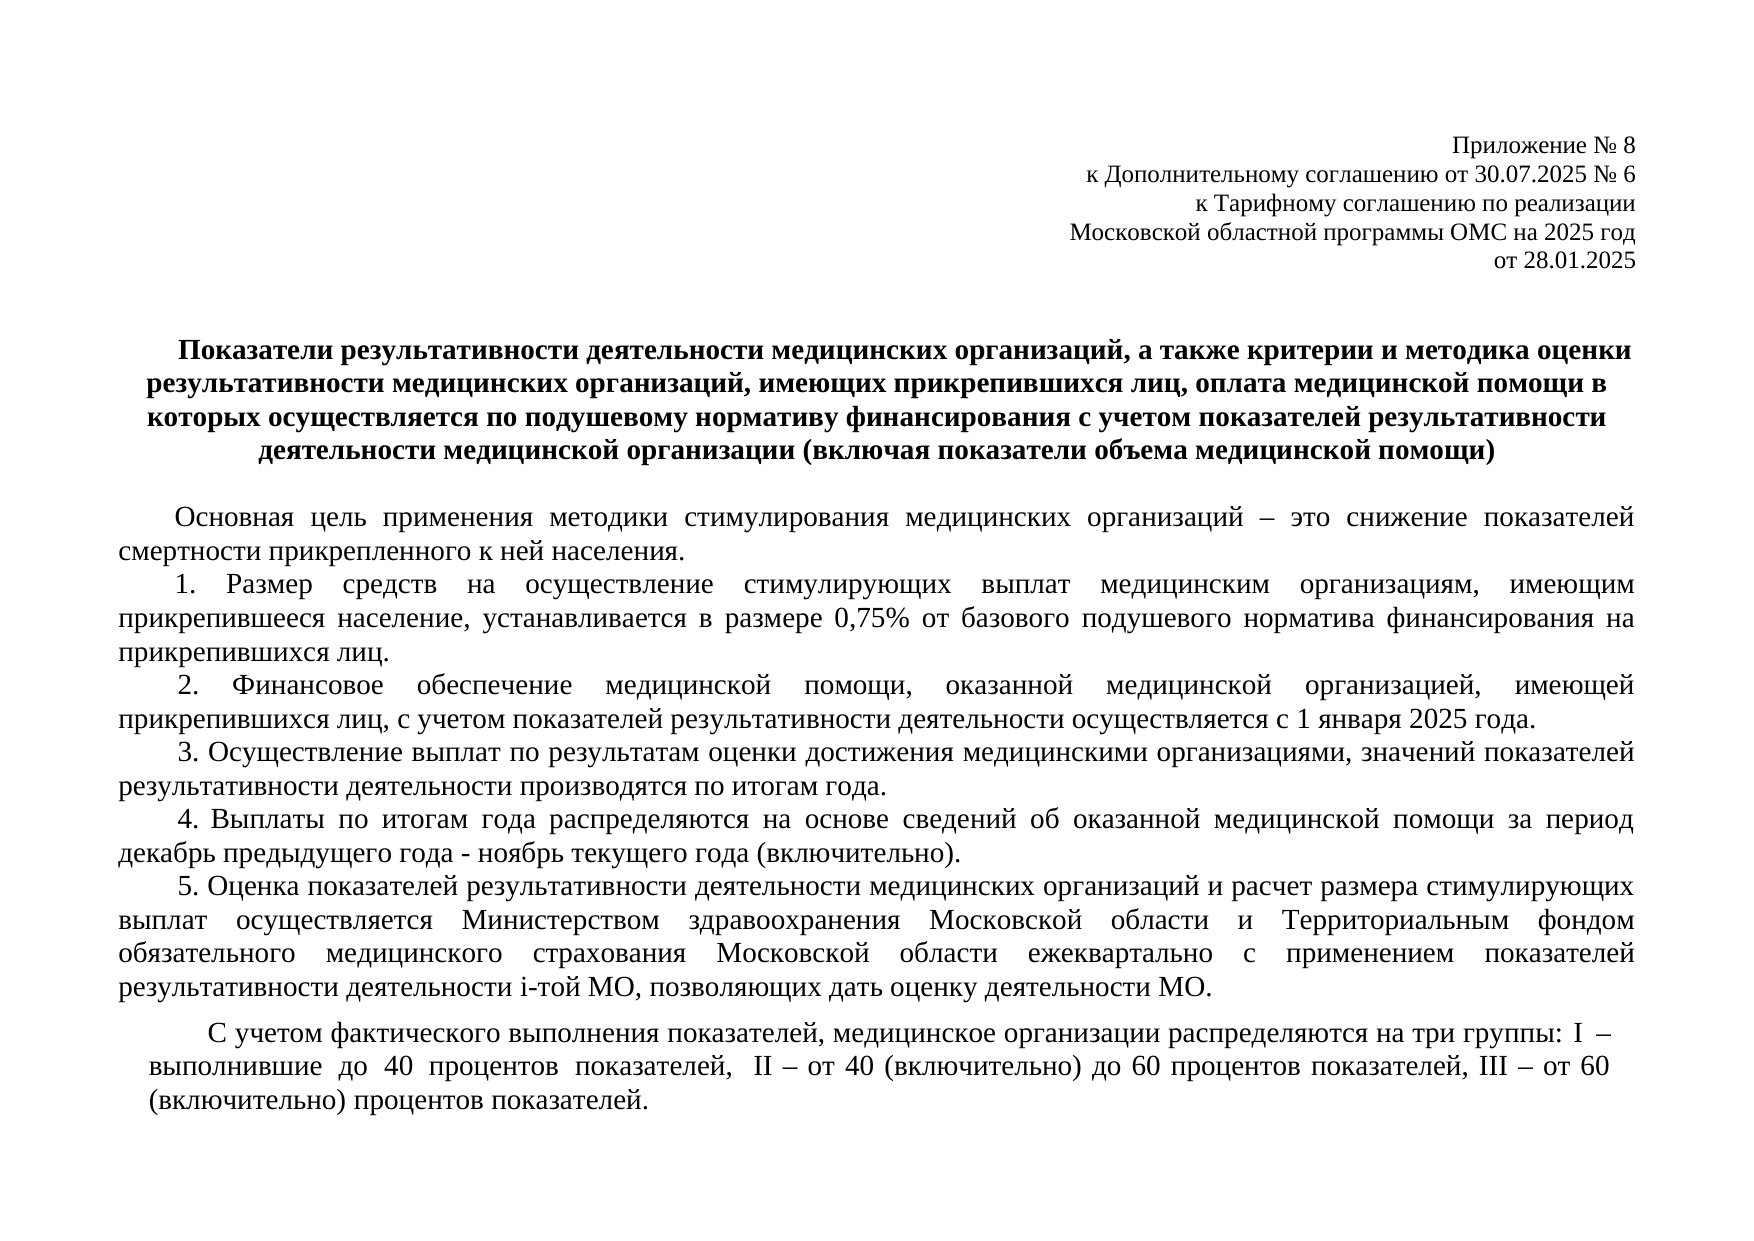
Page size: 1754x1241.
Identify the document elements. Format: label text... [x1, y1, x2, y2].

text 3. Осуществление выплат по результатам оценки достижения медицинскими организациями, значений показателей результативности деятельности производятся по итогам года. [118, 734, 1636, 801]
text 1. Размер средств на осуществление стимулирующих выплат медицинским организациям, имеющим прикрепившееся население, устанавливается в размере 0,75% от базового подушевого норматива финансирования на прикрепившихся лиц. [118, 567, 1636, 667]
text 2. Финансовое обеспечение медицинской помощи, оказанной медицинской организацией, имеющей прикрепившихся лиц, с учетом показателей результативности деятельности осуществляется с 1 января 2025 года. [118, 667, 1636, 734]
text к Тарифному соглашению по реализации [118, 188, 1636, 217]
text Московской областной программы ОМС на 2025 год [118, 217, 1636, 246]
text Приложение № 8 [118, 131, 1636, 159]
text 4. Выплаты по итогам года распределяются на основе сведений об оказанной медицинской помощи за период декабрь предыдущего года - ноябрь текущего года (включительно). [118, 801, 1636, 868]
text от 28.01.2025 [118, 246, 1636, 274]
text 5. Оценка показателей результативности деятельности медицинских организаций и расчет размера стимулирующих выплат осуществляется Министерством здравоохранения Московской области и Территориальным фондом обязательного медицинского страхования Московской области ежеквартально с применением показателей результативности деятельности i-той МО, позволяющих дать оценку деятельности МО. [118, 868, 1636, 1003]
text Основная цель применения методики стимулирования медицинских организаций – это снижение показателей смертности прикрепленного к ней населения. [118, 499, 1636, 567]
text к Дополнительному соглашению от 30.07.2025 № 6 [118, 159, 1636, 188]
text Показатели результативности деятельности медицинских организаций, а также критерии и методика оценки результативности медицинских организаций, имеющих прикрепившихся лиц, оплата медицинской помощи в которых осуществляется по подушевому нормативу финансирования с учетом показателей результативности деятельности медицинской организации (включая показатели объема медицинской помощи) [118, 332, 1636, 466]
text С учетом фактического выполнения показателей, медицинское организации распределяются на три группы: I – выполнившие до 40 процентов показателей, II – от 40 (включительно) до 60 процентов показателей, III – от 60 (включительно) процентов показателей. [148, 1015, 1611, 1115]
